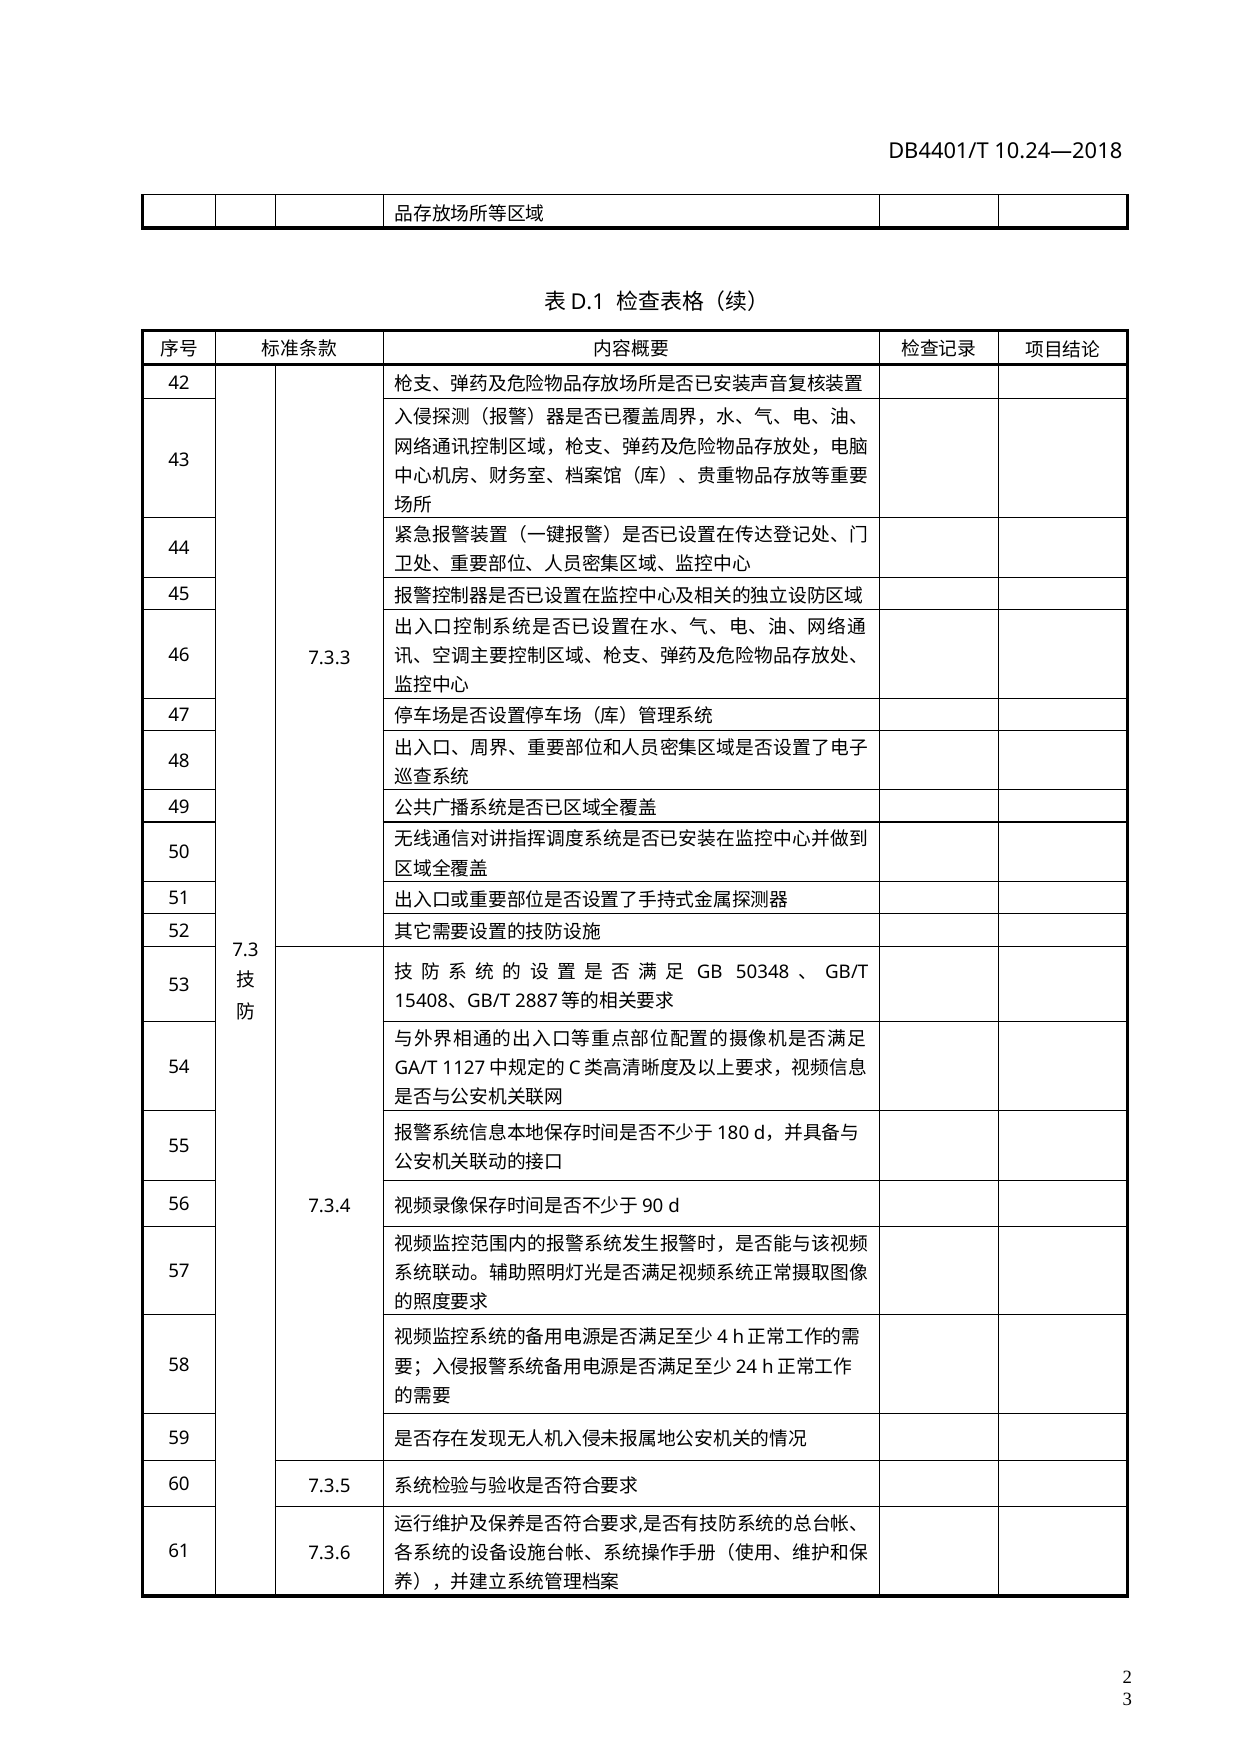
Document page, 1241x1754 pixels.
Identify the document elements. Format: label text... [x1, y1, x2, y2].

text 表D.1 检查表格（续） [148, 284, 1122, 316]
table_cell [999, 823, 1126, 881]
table_cell [999, 1181, 1126, 1226]
table_cell 7.3.4 [276, 947, 383, 1459]
table_cell 47 [144, 699, 215, 730]
table_cell 50 [144, 823, 215, 881]
table_cell 枪支、弹药及危险物品存放场所是否已安装声音复核装置 [384, 366, 879, 397]
table_cell [999, 731, 1126, 789]
table_cell 与外界相通的出入口等重点部位配置的摄像机是否满足GA/T 1127中规定的C类高清晰度及以上要求，视频信息是否与公安机关联网 [384, 1022, 879, 1110]
table_cell 45 [144, 578, 215, 609]
table_cell [999, 790, 1126, 821]
table_cell [880, 1414, 998, 1459]
table_cell [880, 578, 998, 609]
table_cell [999, 1507, 1126, 1594]
table_cell [880, 731, 998, 789]
table_cell 出入口控制系统是否已设置在水、气、电、油、网络通讯、空调主要控制区域、枪支、弹药及危险物品存放处、监控中心 [384, 610, 879, 697]
table_cell [999, 578, 1126, 609]
table_cell [999, 1111, 1126, 1179]
table_cell [999, 1227, 1126, 1314]
table_cell 视频监控范围内的报警系统发生报警时，是否能与该视频系统联动。辅助照明灯光是否满足视频系统正常摄取图像的照度要求 [384, 1227, 879, 1314]
table_cell 是否存在发现无人机入侵未报属地公安机关的情况 [384, 1414, 879, 1459]
table_cell 57 [144, 1227, 215, 1314]
table_cell [880, 823, 998, 881]
table_cell [880, 1461, 998, 1506]
table_cell 系统检验与验收是否符合要求 [384, 1461, 879, 1506]
table_cell [999, 399, 1126, 517]
table_cell [880, 518, 998, 577]
table_cell [999, 195, 1126, 226]
table_cell 46 [144, 610, 215, 697]
table_cell [999, 366, 1126, 397]
table_cell [999, 1414, 1126, 1459]
table_cell 技防系统的设置是否满足GB 50348、GB/T 15408、GB/T 2887等的相关要求 [384, 947, 879, 1021]
table_cell 44 [144, 518, 215, 577]
table_cell [999, 610, 1126, 697]
table_cell [880, 366, 998, 397]
table_cell [999, 1022, 1126, 1110]
table_header 内容概要 [384, 332, 879, 363]
table_cell 54 [144, 1022, 215, 1110]
table_cell [880, 914, 998, 946]
table_cell 49 [144, 790, 215, 821]
table_cell [999, 882, 1126, 913]
table_cell [999, 699, 1126, 730]
table_cell 公共广播系统是否已区域全覆盖 [384, 790, 879, 821]
table_cell 其它需要设置的技防设施 [384, 914, 879, 946]
table_cell [880, 1315, 998, 1413]
table_cell 视频录像保存时间是否不少于90 d [384, 1181, 879, 1226]
table_cell [880, 1507, 998, 1594]
table_cell [880, 399, 998, 517]
table_cell 报警系统信息本地保存时间是否不少于180 d，并具备与公安机关联动的接口 [384, 1111, 879, 1179]
table_cell 42 [144, 366, 215, 397]
table_cell 7.3 技 防 [216, 366, 275, 1594]
table_cell 41 [144, 195, 215, 226]
table_cell [999, 518, 1126, 577]
table_cell 52 [144, 914, 215, 946]
table_cell [880, 790, 998, 821]
table_cell [999, 914, 1126, 946]
table_cell 7.3.6 [276, 1507, 383, 1594]
table_cell [880, 195, 998, 226]
table_cell 48 [144, 731, 215, 789]
table_cell 58 [144, 1315, 215, 1413]
table_cell 停车场是否设置停车场（库）管理系统 [384, 699, 879, 730]
table_cell 出入口或重要部位是否设置了手持式金属探测器 [384, 882, 879, 913]
table_header 标准条款 [216, 332, 383, 363]
table_header 检查记录 [880, 332, 998, 363]
table_cell [880, 699, 998, 730]
table_cell 56 [144, 1181, 215, 1226]
table_cell 7.3.5 [276, 1461, 383, 1506]
table_cell 运行维护及保养是否符合要求,是否有技防系统的总台帐、各系统的设备设施台帐、系统操作手册（使用、维护和保养），并建立系统管理档案 [384, 1507, 879, 1594]
table_cell [999, 1315, 1126, 1413]
table_cell 55 [144, 1111, 215, 1179]
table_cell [384, 195, 879, 226]
table_cell 报警控制器是否已设置在监控中心及相关的独立设防区域 [384, 578, 879, 609]
table_cell 51 [144, 882, 215, 913]
table_cell 61 [144, 1507, 215, 1594]
table_cell [880, 1111, 998, 1179]
table_header 序号 [144, 332, 215, 363]
table_cell [880, 1227, 998, 1314]
table_cell 紧急报警装置（一键报警）是否已设置在传达登记处、门卫处、重要部位、人员密集区域、监控中心 [384, 518, 879, 577]
table_cell [999, 1461, 1126, 1506]
table_cell [880, 1022, 998, 1110]
table_cell 43 [144, 399, 215, 517]
table_cell 无线通信对讲指挥调度系统是否已安装在监控中心并做到区域全覆盖 [384, 823, 879, 881]
table_header 项目结论 [999, 332, 1126, 363]
table_cell [999, 947, 1126, 1021]
table_cell [880, 1181, 998, 1226]
table_cell 出入口、周界、重要部位和人员密集区域是否设置了电子巡查系统 [384, 731, 879, 789]
table_cell 53 [144, 947, 215, 1021]
table_cell 7.3.3 [276, 366, 383, 946]
table_cell 视频监控系统的备用电源是否满足至少4 h正常工作的需要；入侵报警系统备用电源是否满足至少24 h正常工作的需要 [384, 1315, 879, 1413]
table_cell 59 [144, 1414, 215, 1459]
table_cell 60 [144, 1461, 215, 1506]
table_cell [880, 947, 998, 1021]
table_cell 入侵探测（报警）器是否已覆盖周界，水、气、电、油、网络通讯控制区域，枪支、弹药及危险物品存放处，电脑中心机房、财务室、档案馆（库）、贵重物品存放等重要场所 [384, 399, 879, 517]
table_cell [880, 610, 998, 697]
table_cell [880, 882, 998, 913]
